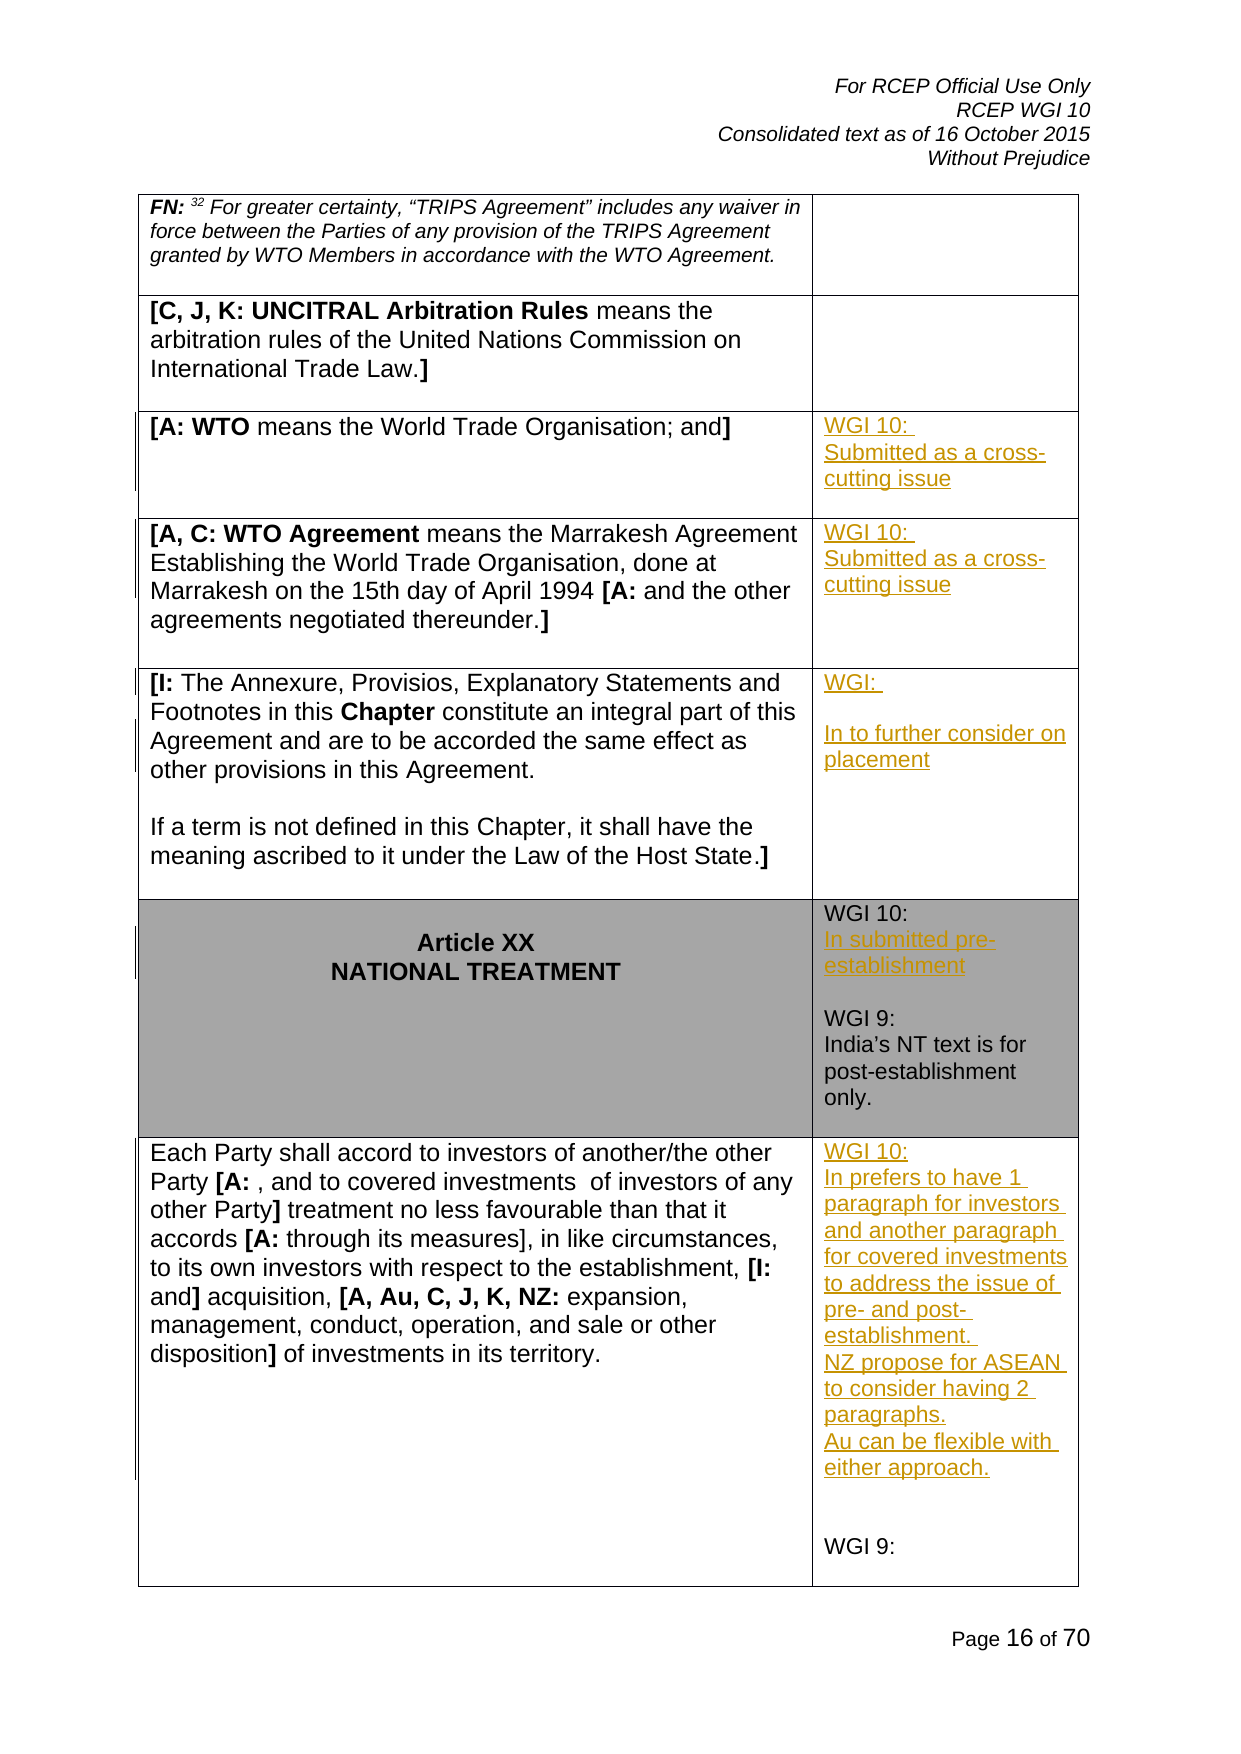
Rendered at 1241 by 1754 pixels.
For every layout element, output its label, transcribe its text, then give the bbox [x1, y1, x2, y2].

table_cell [139, 1138, 812, 1586]
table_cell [813, 1138, 1078, 1586]
table_cell [813, 669, 1078, 898]
table_cell [813, 195, 1078, 295]
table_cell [139, 195, 812, 295]
table_cell [A, C: WTO Agreement means the Marrakesh Agreement Establishing the World Trade Organisation, done at Marrakesh on the 15th day of April 1994 [A: and the other agreements negotiated thereunder.] [139, 519, 812, 667]
table_cell [813, 519, 1078, 667]
table_cell [813, 296, 1078, 411]
table_cell [A: WTO means the World Trade Organisation; and] [139, 412, 812, 518]
table_cell [I: The Annexure, Provisios, Explanatory Statements and Footnotes in this Chapter constitute an integral part of this Agreement and are to be accorded the same effect as other provisions in this Agreement. If a term is not defined in this Chapter, it shall have the meaning ascribed to it under the Law of the Host State.] [139, 669, 812, 898]
table_cell [813, 412, 1078, 518]
table_cell Article XX NATIONAL TREATMENT [139, 900, 812, 1137]
table_cell [C, J, K: UNCITRAL Arbitration Rules means the arbitration rules of the United Nations Commission on International Trade Law.] [139, 296, 812, 411]
table_cell WGI 10: WGI 9: India’s NT text is for post-establishment only. [813, 900, 1078, 1137]
